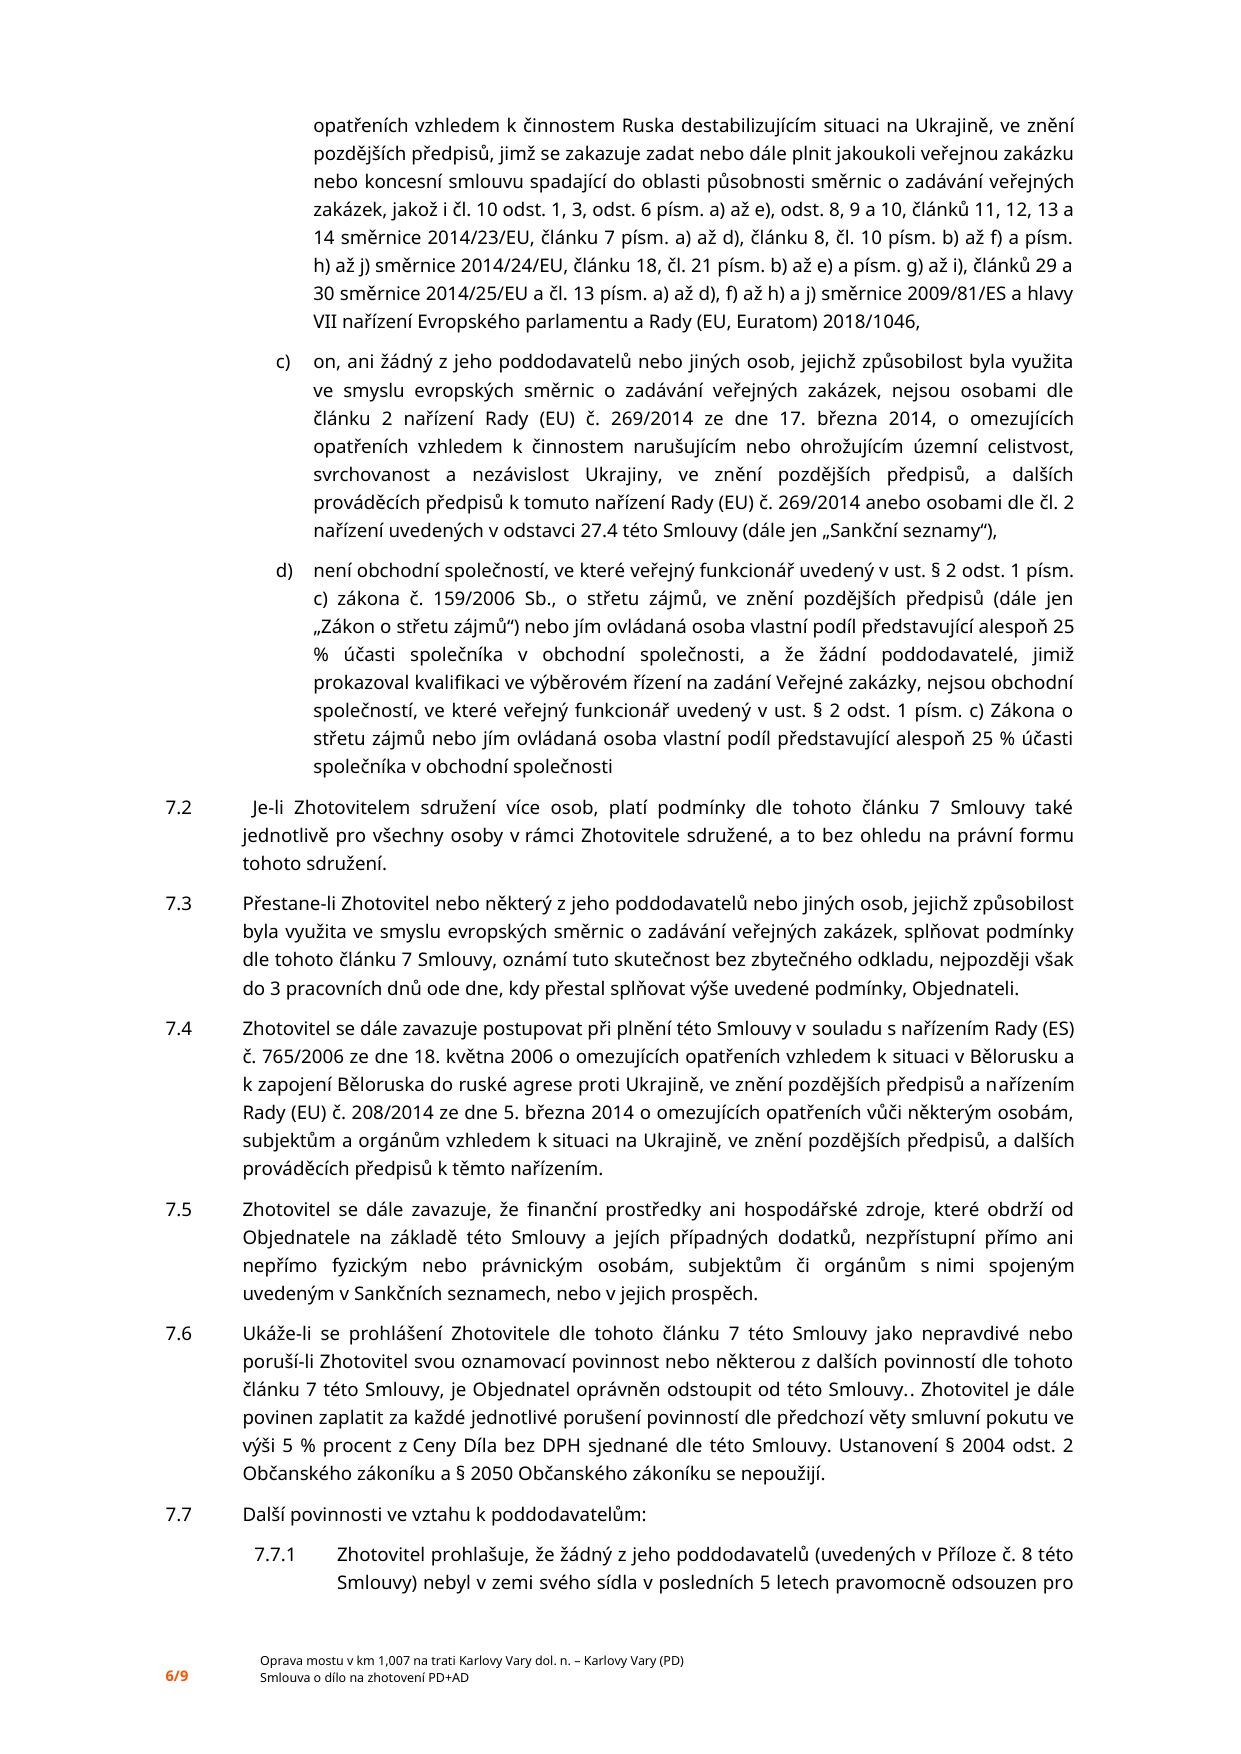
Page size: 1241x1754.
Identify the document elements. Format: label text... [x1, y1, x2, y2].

text Další povinnosti ve vztahu k poddodavatelům: [165, 1501, 1075, 1527]
text Zhotovitel se dále zavazuje, že finanční prostředky ani hospodářské zdroje, které obdrží od Objednatele na základě této Smlouvy a jejích případných dodatků, nezpřístupní přímo ani nepřímo fyzickým nebo právnickým osobám, subjektům či orgánům s nimi spojeným uvedeným v Sankčních seznamech, nebo v jejich prospěch. [165, 1196, 1075, 1306]
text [254, 1542, 1075, 1595]
list on, ani žádný z jeho poddodavatelů nebo jiných osob, jejichž způsobilost byla využita ve smyslu evropských směrnic o zadávání veřejných zakázek, nejsou osobami dle článku 2 nařízení Rady (EU) č. 269/2014 ze dne 17. března 2014, o omezujících opatřeních vzhledem k činnostem narušujícím nebo ohrožujícím územní celistvost, svrchovanost a nezávislost Ukrajiny, ve znění pozdějších předpisů, a dalších prováděcích předpisů k tomuto nařízení Rady (EU) č. 269/2014 anebo osobami dle čl. 2 nařízení uvedených v odstavci 27.4 této Smlouvy (dále jen „Sankční seznamy“), [276, 349, 1075, 542]
list není obchodní společností, ve které veřejný funkcionář uvedený v ust. § 2 odst. 1 písm. c) zákona č. 159/2006 Sb., o střetu zájmů, ve znění pozdějších předpisů (dále jen „Zákon o střetu zájmů“) nebo jím ovládaná osoba vlastní podíl představující alespoň 25 % účasti společníka v obchodní společnosti, a že žádní poddodavatelé, jimiž prokazoval kvalifikaci ve výběrovém řízení na zadání Veřejné zakázky, nejsou obchodní společností, ve které veřejný funkcionář uvedený v ust. § 2 odst. 1 písm. c) Zákona o střetu zájmů nebo jím ovládaná osoba vlastní podíl představující alespoň 25 % účasti společníka v obchodní společnosti [276, 557, 1075, 779]
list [276, 112, 1075, 334]
text Je-li Zhotovitelem sdružení více osob, platí podmínky dle tohoto článku 7 Smlouvy také jednotlivě pro všechny osoby v rámci Zhotovitele sdružené, a to bez ohledu na právní formu tohoto sdružení. [165, 794, 1075, 876]
text Přestane-li Zhotovitel nebo některý z jeho poddodavatelů nebo jiných osob, jejichž způsobilost byla využita ve smyslu evropských směrnic o zadávání veřejných zakázek, splňovat podmínky dle tohoto článku 7 Smlouvy, oznámí tuto skutečnost bez zbytečného odkladu, nejpozději však do 3 pracovních dnů ode dne, kdy přestal splňovat výše uvedené podmínky, Objednateli. [165, 891, 1075, 1000]
text Zhotovitel se dále zavazuje postupovat při plnění této Smlouvy v souladu s nařízením Rady (ES) č. 765/2006 ze dne 18. května 2006 o omezujících opatřeních vzhledem k situaci v Bělorusku a k zapojení Běloruska do ruské agrese proti Ukrajině, ve znění pozdějších předpisů a nařízením Rady (EU) č. 208/2014 ze dne 5. března 2014 o omezujících opatřeních vůči některým osobám, subjektům a orgánům vzhledem k situaci na Ukrajině, ve znění pozdějších předpisů, a dalších prováděcích předpisů k těmto nařízením. [165, 1015, 1075, 1181]
text Ukáže-li se prohlášení Zhotovitele dle tohoto článku 7 této Smlouvy jako nepravdivé nebo poruší-li Zhotovitel svou oznamovací povinnost nebo některou z dalších povinností dle tohoto článku 7 této Smlouvy, je Objednatel oprávněn odstoupit od této Smlouvy.. Zhotovitel je dále povinen zaplatit za každé jednotlivé porušení povinností dle předchozí věty smluvní pokutu ve výši 5 % procent z Ceny Díla bez DPH sjednané dle této Smlouvy. Ustanovení § 2004 odst. 2 Občanského zákoníku a § 2050 Občanského zákoníku se nepoužijí. [165, 1321, 1075, 1486]
